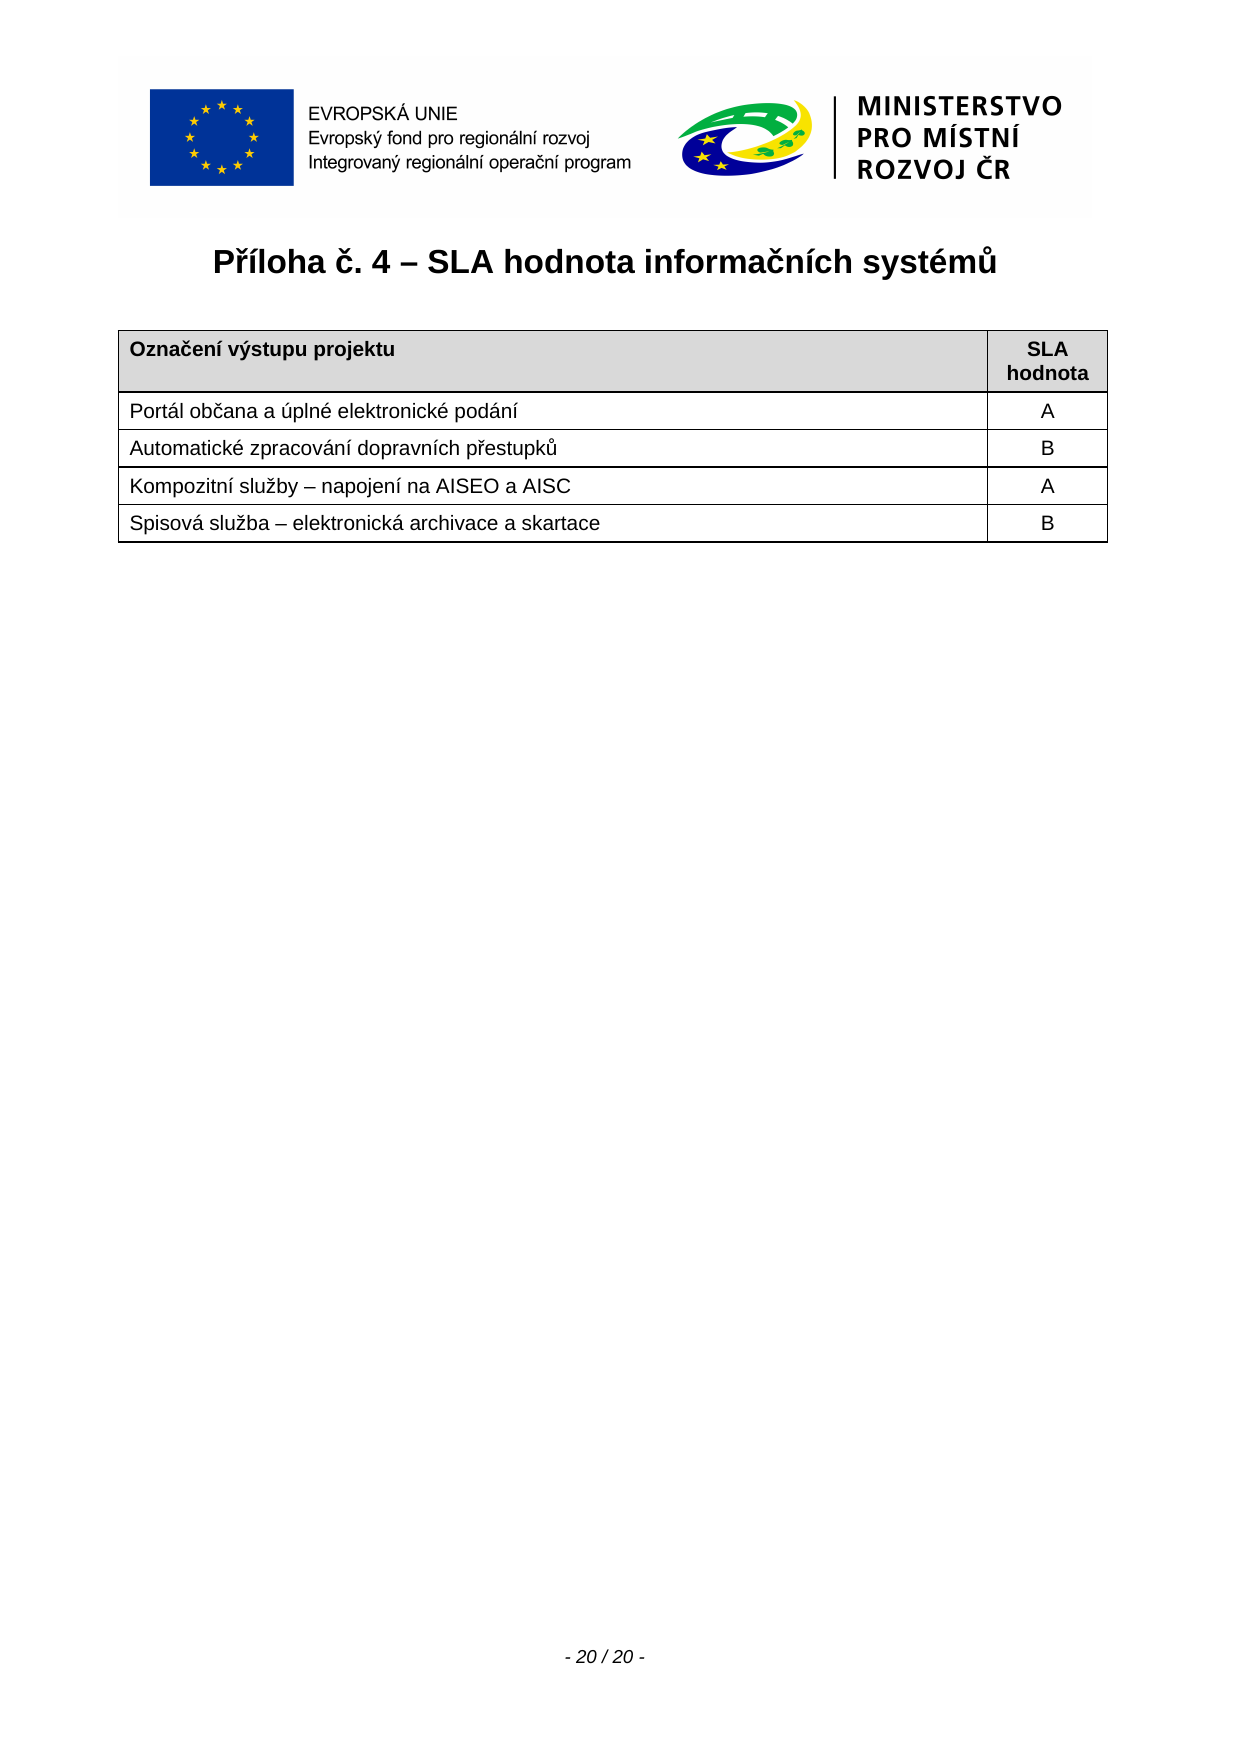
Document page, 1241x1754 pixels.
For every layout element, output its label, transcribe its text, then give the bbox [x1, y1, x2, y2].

table_cell Kompozitní služby – napojení na AISEO a AISC [119, 468, 987, 504]
title Příloha č. 4 – SLA hodnota informačních systémů [118, 242, 1092, 281]
picture [118, 56, 1093, 218]
table_cell Portál občana a úplné elektronické podání [119, 393, 987, 429]
table_cell A [988, 468, 1107, 504]
table_cell A [988, 393, 1107, 429]
table_header Označení výstupu projektu [119, 331, 987, 391]
table_cell Spisová služba – elektronická archivace a skartace [119, 505, 987, 541]
table_cell B [988, 505, 1107, 541]
table_header SLA hodnota [988, 331, 1107, 391]
table_cell Automatické zpracování dopravních přestupků [119, 430, 987, 466]
table_cell B [988, 430, 1107, 466]
